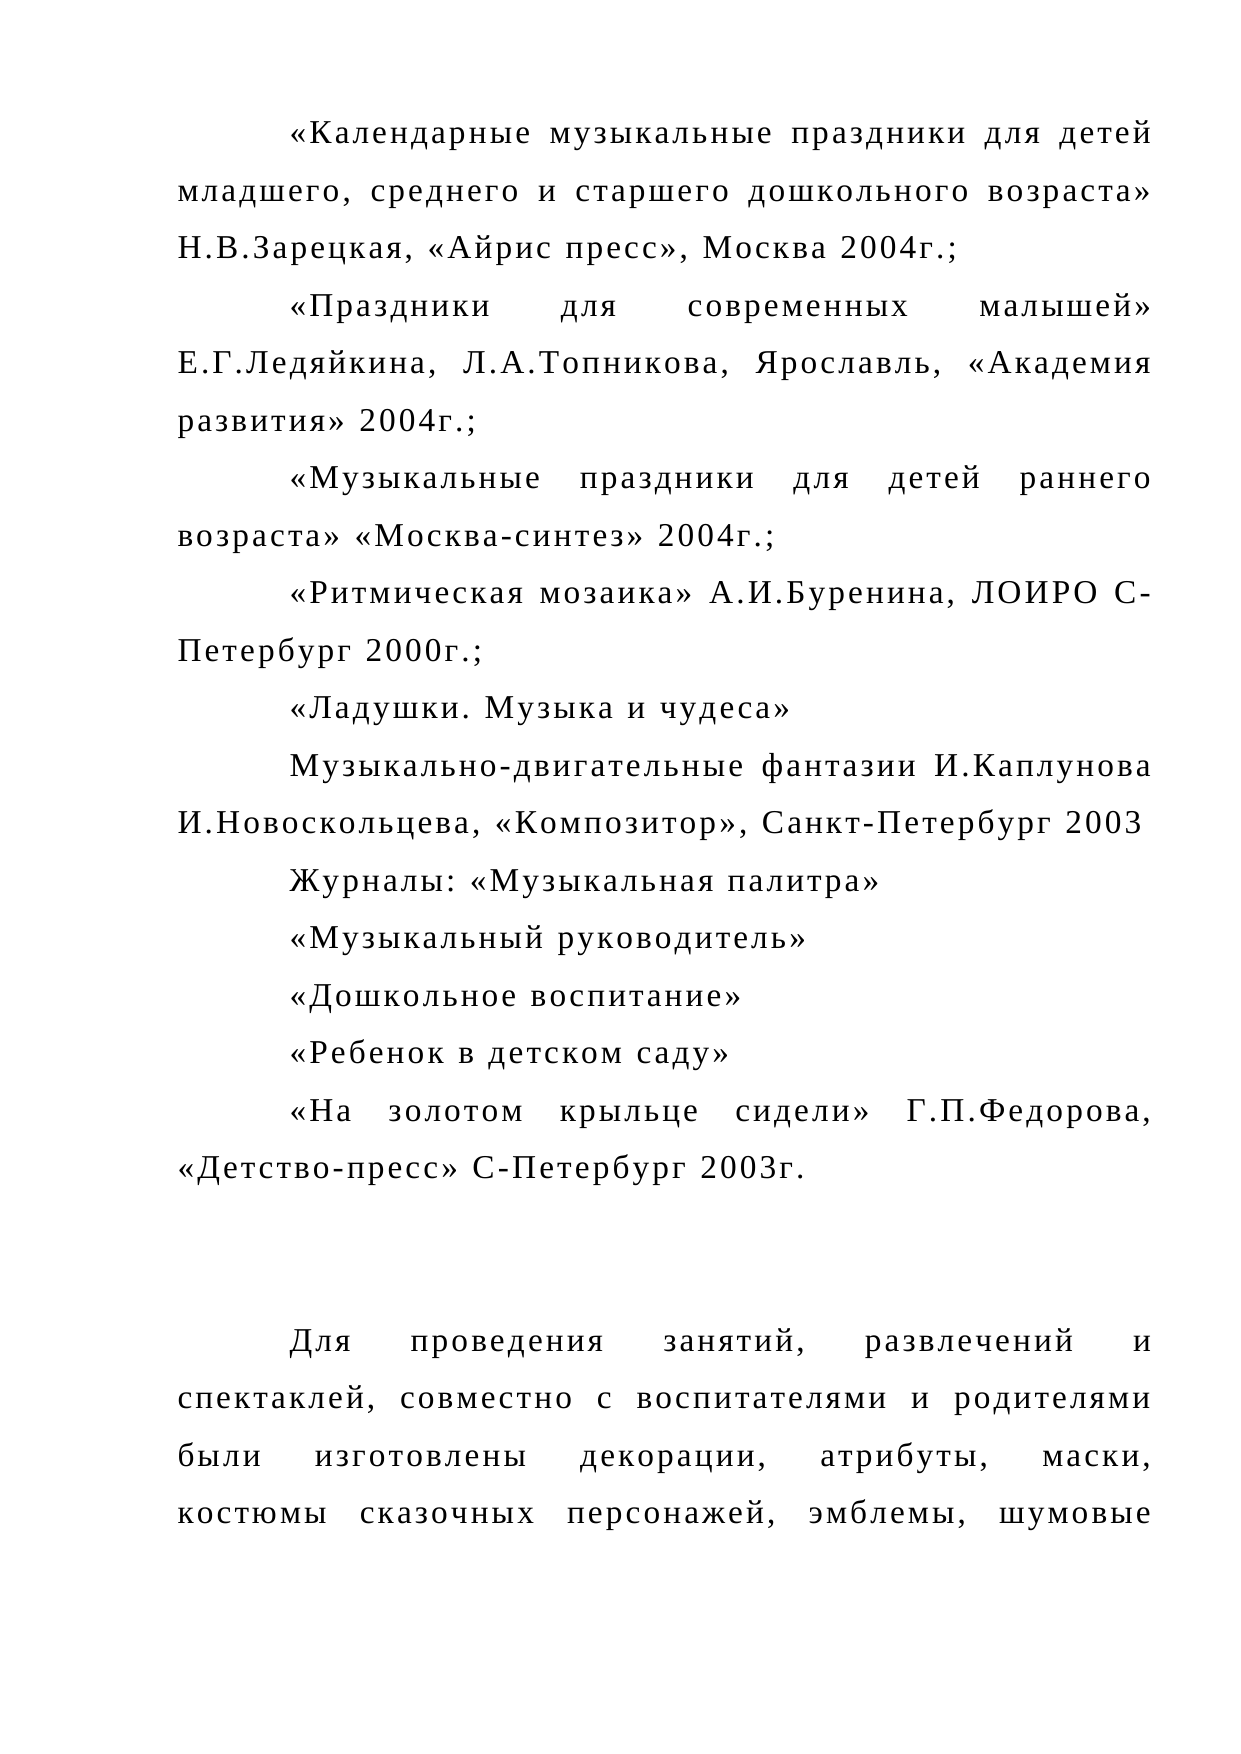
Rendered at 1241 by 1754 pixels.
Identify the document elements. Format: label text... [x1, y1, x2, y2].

text Журналы: «Музыкальная палитра» [177, 860, 1152, 898]
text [177, 1320, 1152, 1531]
text «На золотом крыльце сидели» Г.П.Федорова, «Детство-пресс» С-Петербург 2003г. [177, 1090, 1152, 1186]
text «Дошкольное воспитание» [177, 975, 1152, 1013]
text «Музыкальные праздники для детей раннего возраста» «Москва-синтез» 2004г.; [177, 457, 1152, 553]
text «Праздники для современных малышей» Е.Г.Ледяйкина, Л.А.Топникова, Ярославль, «Академия развития» 2004г.; [177, 285, 1152, 438]
text «Ладушки. Музыка и чудеса» [177, 687, 1152, 726]
text «Ребенок в детском саду» [177, 1032, 1152, 1071]
text «Календарные музыкальные праздники для детей младшего, среднего и старшего дошкольного возраста» Н.В.Зарецкая, «Айрис пресс», Москва 2004г.; [177, 112, 1152, 266]
text «Музыкальный руководитель» [177, 917, 1152, 956]
text Музыкально-двигательные фантазии И.Каплунова И.Новоскольцева, «Композитор», Санкт-Петербург 2003 [177, 745, 1152, 841]
text «Ритмическая мозаика» А.И.Буренина, ЛОИРО С-Петербург 2000г.; [177, 572, 1152, 668]
